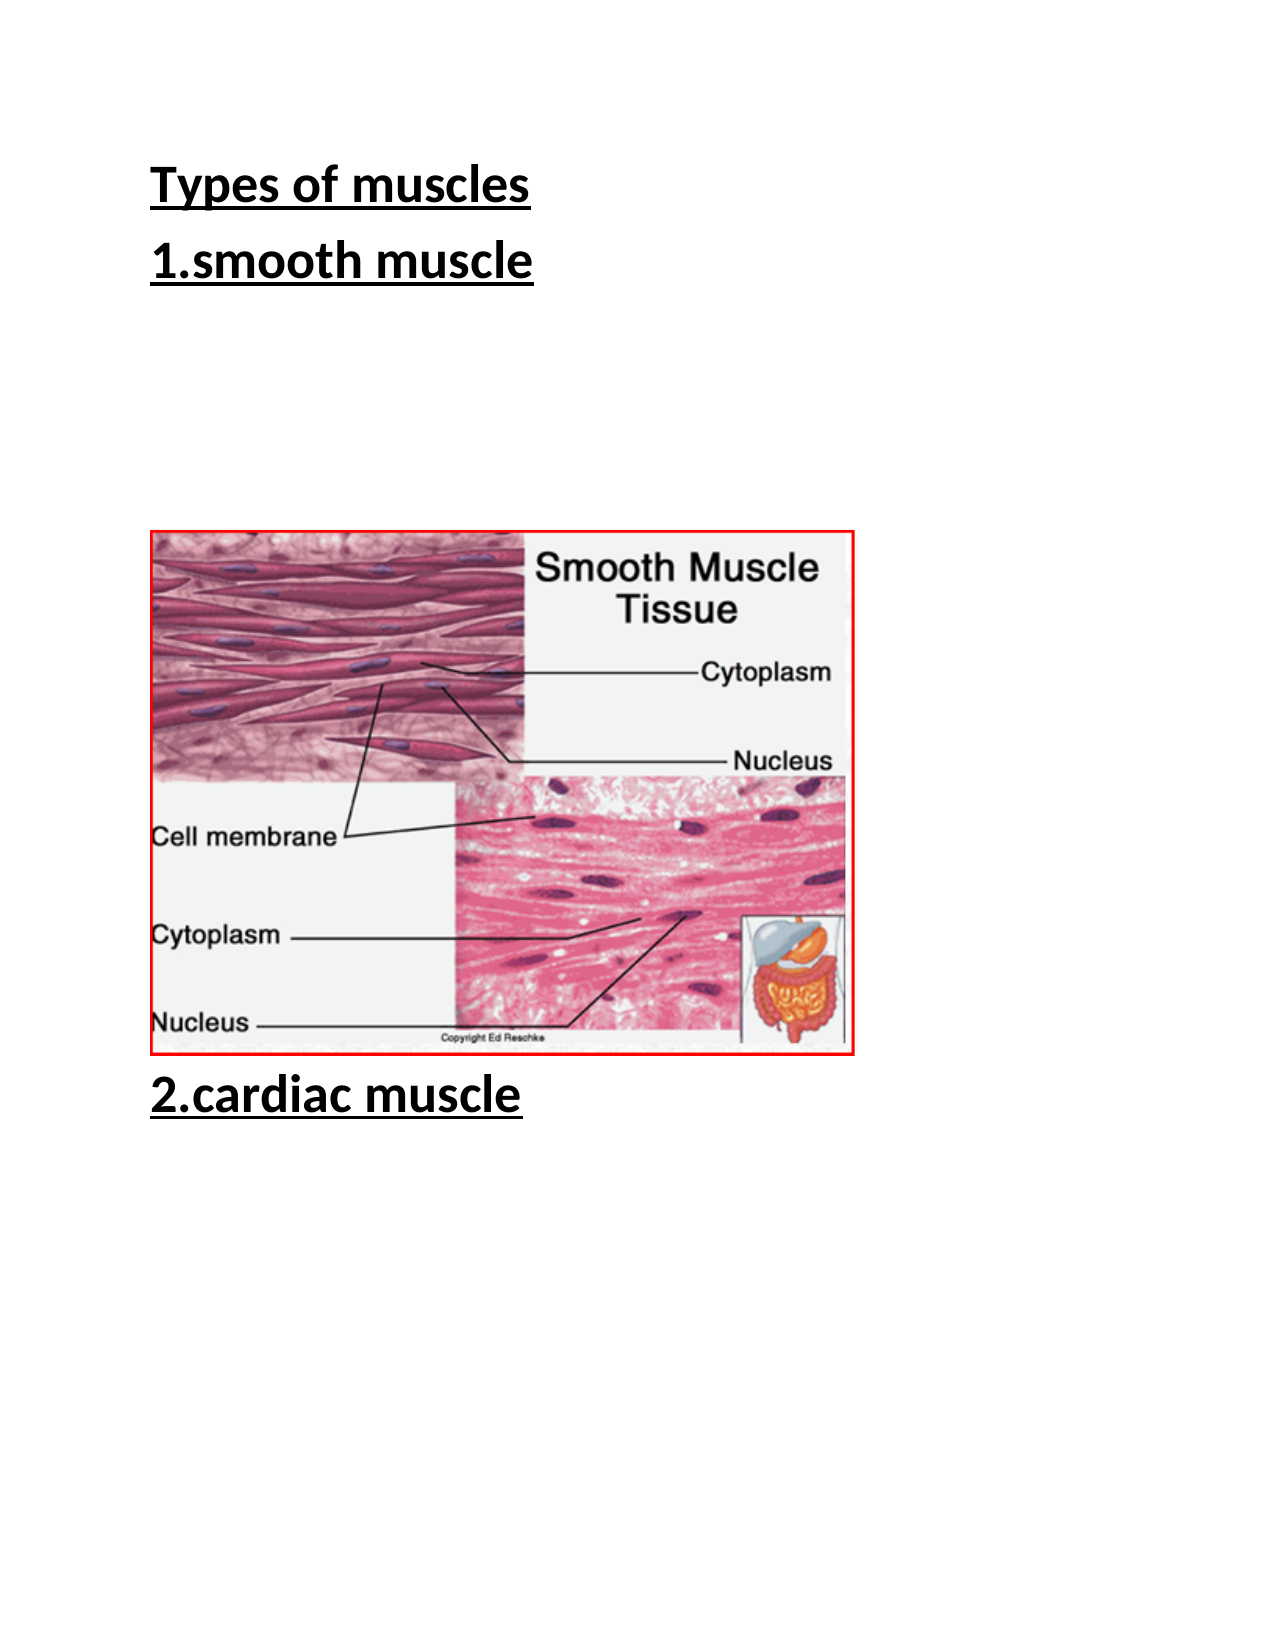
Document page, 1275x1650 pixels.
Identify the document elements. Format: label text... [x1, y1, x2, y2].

text Types of muscles [150, 150, 1125, 216]
picture [150, 530, 855, 1056]
text 2.cardiac muscle [150, 1059, 1125, 1126]
text 1.smooth muscle [150, 226, 1125, 292]
